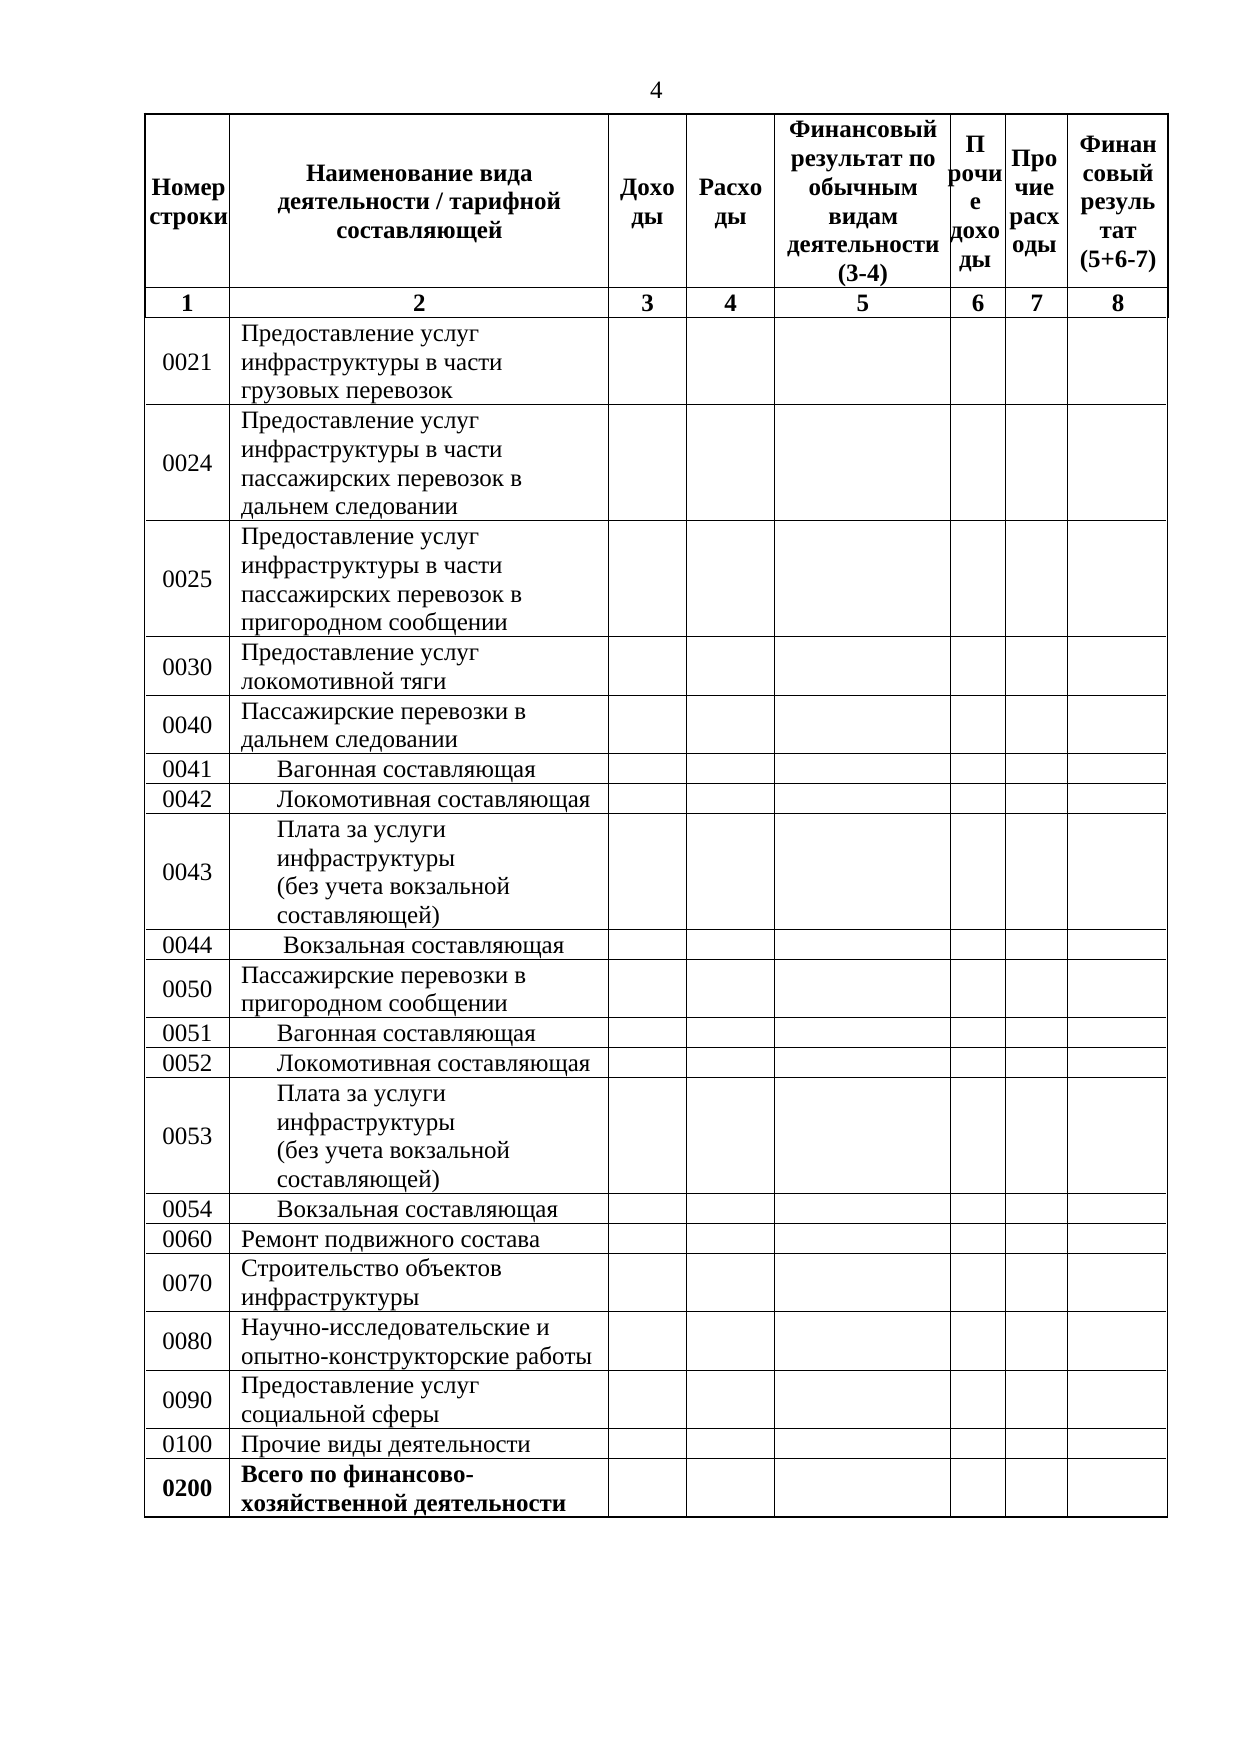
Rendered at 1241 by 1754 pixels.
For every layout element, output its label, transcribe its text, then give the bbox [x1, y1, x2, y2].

table_cell [687, 930, 774, 959]
table_cell [1006, 1312, 1067, 1369]
table_cell [609, 784, 686, 813]
table_cell [775, 696, 950, 753]
table_cell Пассажирские перевозки в пригородном сообщении [230, 960, 608, 1017]
table_cell [1006, 1224, 1067, 1252]
table_cell [687, 1429, 774, 1458]
table_cell [609, 1224, 686, 1252]
table_cell [687, 784, 774, 813]
table_cell [1006, 1018, 1067, 1047]
table_cell [1006, 754, 1067, 783]
table_cell [1006, 784, 1067, 813]
table_cell [687, 960, 774, 1017]
table_cell [951, 1018, 1005, 1047]
table_header Прочие доходы [951, 115, 1005, 287]
table_cell 0070 [145, 1253, 229, 1311]
table_cell [775, 521, 950, 636]
table_cell [687, 1312, 774, 1369]
table_cell Вагонная составляющая [230, 754, 608, 783]
table_cell [775, 318, 950, 404]
table_cell [951, 960, 1005, 1017]
table_cell Ремонт подвижного состава [230, 1224, 608, 1252]
table_cell [775, 1254, 950, 1311]
table_header Номер строки [146, 115, 229, 287]
table_cell [775, 814, 950, 929]
table_cell 0053 [145, 1077, 229, 1193]
table_cell Всего по финансово-хозяйственной деятельности [230, 1459, 608, 1516]
table_cell Строительство объектов инфраструктуры [230, 1254, 608, 1311]
table_cell [951, 1312, 1005, 1369]
table_cell [1068, 1077, 1167, 1193]
table_cell Плата за услуги инфраструктуры (без учета вокзальной составляющей) [230, 1078, 608, 1193]
table_header Прочие расходы [1006, 115, 1067, 287]
table_cell 0090 [145, 1370, 229, 1428]
table_cell Предоставление услуг инфраструктуры в части пассажирских перевозок в дальнем следовании [230, 405, 608, 520]
table_header Расходы [687, 115, 774, 287]
table_cell [687, 754, 774, 783]
table_cell [775, 1018, 950, 1047]
table_cell [1006, 521, 1067, 636]
table_cell [1006, 814, 1067, 929]
table_cell [775, 1224, 950, 1252]
table_cell [951, 754, 1005, 783]
table_cell [775, 754, 950, 783]
table_cell 5 [775, 288, 950, 317]
table_cell Вагонная составляющая [230, 1018, 608, 1047]
table_cell 0040 [145, 695, 229, 753]
table_cell Предоставление услуг инфраструктуры в части грузовых перевозок [230, 318, 608, 404]
table_cell [1068, 404, 1167, 520]
table_cell [1006, 1429, 1067, 1458]
table_cell [609, 405, 686, 520]
table_cell [951, 1254, 1005, 1311]
table_cell Прочие виды деятельности [230, 1429, 608, 1458]
table_cell [775, 1429, 950, 1458]
table_cell [951, 521, 1005, 636]
table_cell [609, 754, 686, 783]
table_cell [609, 1371, 686, 1428]
table_cell 0024 [145, 404, 229, 520]
table_cell [775, 1371, 950, 1428]
table_cell [775, 1459, 950, 1516]
table_cell [687, 318, 774, 404]
table_cell [951, 1048, 1005, 1077]
table_cell [687, 1371, 774, 1428]
table_cell 0051 [145, 1017, 229, 1047]
table_cell [1068, 520, 1167, 636]
table_cell [775, 1048, 950, 1077]
table_cell 0021 [145, 318, 229, 404]
table_cell Предоставление услуг локомотивной тяги [230, 637, 608, 695]
table_cell [609, 521, 686, 636]
table_cell [775, 1312, 950, 1369]
table_cell [951, 1078, 1005, 1193]
table_cell [1068, 1458, 1167, 1516]
table_header Финансовый результат (5+6-7) [1068, 115, 1167, 287]
table_cell Научно-исследовательские и опытно-конструкторские работы [230, 1312, 608, 1369]
table_cell [1006, 318, 1067, 404]
table_cell [1068, 959, 1167, 1017]
table_cell [775, 960, 950, 1017]
table_cell [687, 1018, 774, 1047]
table_cell [609, 960, 686, 1017]
table_cell [951, 814, 1005, 929]
table_cell 0060 [145, 1223, 229, 1252]
table_header Доходы [609, 115, 686, 287]
table_cell [1068, 1223, 1167, 1252]
table_cell [609, 930, 686, 959]
table_cell [609, 696, 686, 753]
table_cell [1006, 637, 1067, 695]
table_cell [951, 405, 1005, 520]
table_cell [1068, 813, 1167, 929]
table_cell [1006, 405, 1067, 520]
table_cell [1068, 1428, 1167, 1458]
table_cell [775, 637, 950, 695]
table_cell 0052 [145, 1047, 229, 1077]
table_cell [687, 1224, 774, 1252]
table_cell [687, 1078, 774, 1193]
table_cell [775, 1194, 950, 1223]
table_cell [609, 1078, 686, 1193]
table_cell [775, 784, 950, 813]
table_cell [951, 1459, 1005, 1516]
table_cell [609, 1312, 686, 1369]
table_cell 0042 [145, 783, 229, 813]
table_cell [951, 318, 1005, 404]
table_cell [1006, 1078, 1067, 1193]
table_cell [951, 1224, 1005, 1252]
table_cell [951, 1371, 1005, 1428]
table_cell [1068, 1311, 1167, 1369]
table_cell 0054 [145, 1193, 229, 1223]
table_cell [687, 1048, 774, 1077]
table_cell 0050 [145, 959, 229, 1017]
table_cell [687, 405, 774, 520]
table_cell [1006, 1194, 1067, 1223]
table_cell [1068, 636, 1167, 695]
table_cell [687, 1194, 774, 1223]
table_cell 0100 [145, 1428, 229, 1458]
table_cell [687, 1254, 774, 1311]
table_cell 8 [1068, 288, 1167, 317]
table_cell 2 [230, 288, 608, 317]
table_cell [1068, 753, 1167, 783]
table_cell [1068, 317, 1167, 404]
table_cell 0025 [145, 520, 229, 636]
table_cell [951, 930, 1005, 959]
table_cell 0030 [145, 636, 229, 695]
table_cell [775, 405, 950, 520]
table_cell [1006, 1371, 1067, 1428]
table_cell [951, 784, 1005, 813]
table_cell 0044 [145, 929, 229, 959]
table_cell [687, 696, 774, 753]
table_cell [687, 637, 774, 695]
table_cell 0043 [145, 813, 229, 929]
table_cell [775, 930, 950, 959]
table_cell [1006, 1048, 1067, 1077]
table_cell [1068, 1017, 1167, 1047]
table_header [775, 115, 950, 287]
table_cell [951, 637, 1005, 695]
table_cell Вокзальная составляющая [230, 1194, 608, 1223]
table_cell [609, 814, 686, 929]
table_cell 0080 [145, 1311, 229, 1369]
table_cell Плата за услуги инфраструктуры (без учета вокзальной составляющей) [230, 814, 608, 929]
table_cell 1 [146, 288, 229, 317]
table_cell Локомотивная составляющая [230, 1048, 608, 1077]
table_cell [1006, 696, 1067, 753]
table_cell Предоставление услуг социальной сферы [230, 1371, 608, 1428]
table_cell [951, 696, 1005, 753]
table_cell [1006, 1254, 1067, 1311]
table_cell [1006, 930, 1067, 959]
table_cell [609, 1459, 686, 1516]
table_cell [609, 1048, 686, 1077]
table_cell [1068, 1370, 1167, 1428]
table_cell [609, 637, 686, 695]
table_cell [1068, 783, 1167, 813]
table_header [230, 115, 608, 287]
table_cell 4 [687, 288, 774, 317]
table_cell [775, 1078, 950, 1193]
table_cell [609, 1018, 686, 1047]
table_cell 6 [951, 288, 1005, 317]
table_cell [1068, 929, 1167, 959]
table_cell 0200 [145, 1458, 229, 1516]
table_cell Локомотивная составляющая [230, 784, 608, 813]
table_cell [687, 814, 774, 929]
table_cell 0041 [145, 753, 229, 783]
table_cell [1068, 1047, 1167, 1077]
table_cell [609, 1429, 686, 1458]
table_cell [609, 1254, 686, 1311]
table_cell Пассажирские перевозки в дальнем следовании [230, 696, 608, 753]
table_cell [1068, 1253, 1167, 1311]
table_cell [687, 521, 774, 636]
table_cell [1006, 960, 1067, 1017]
table_cell 7 [1006, 288, 1067, 317]
table_cell 3 [609, 288, 686, 317]
table_cell [609, 1194, 686, 1223]
table_cell Предоставление услуг инфраструктуры в части пассажирских перевозок в пригородном сообщении [230, 521, 608, 636]
table_cell [1006, 1459, 1067, 1516]
table_cell [951, 1194, 1005, 1223]
table_cell [951, 1429, 1005, 1458]
table_cell [1068, 1193, 1167, 1223]
table_cell [687, 1459, 774, 1516]
table_cell [1068, 695, 1167, 753]
table_cell Вокзальная составляющая [230, 930, 608, 959]
table_cell [609, 318, 686, 404]
